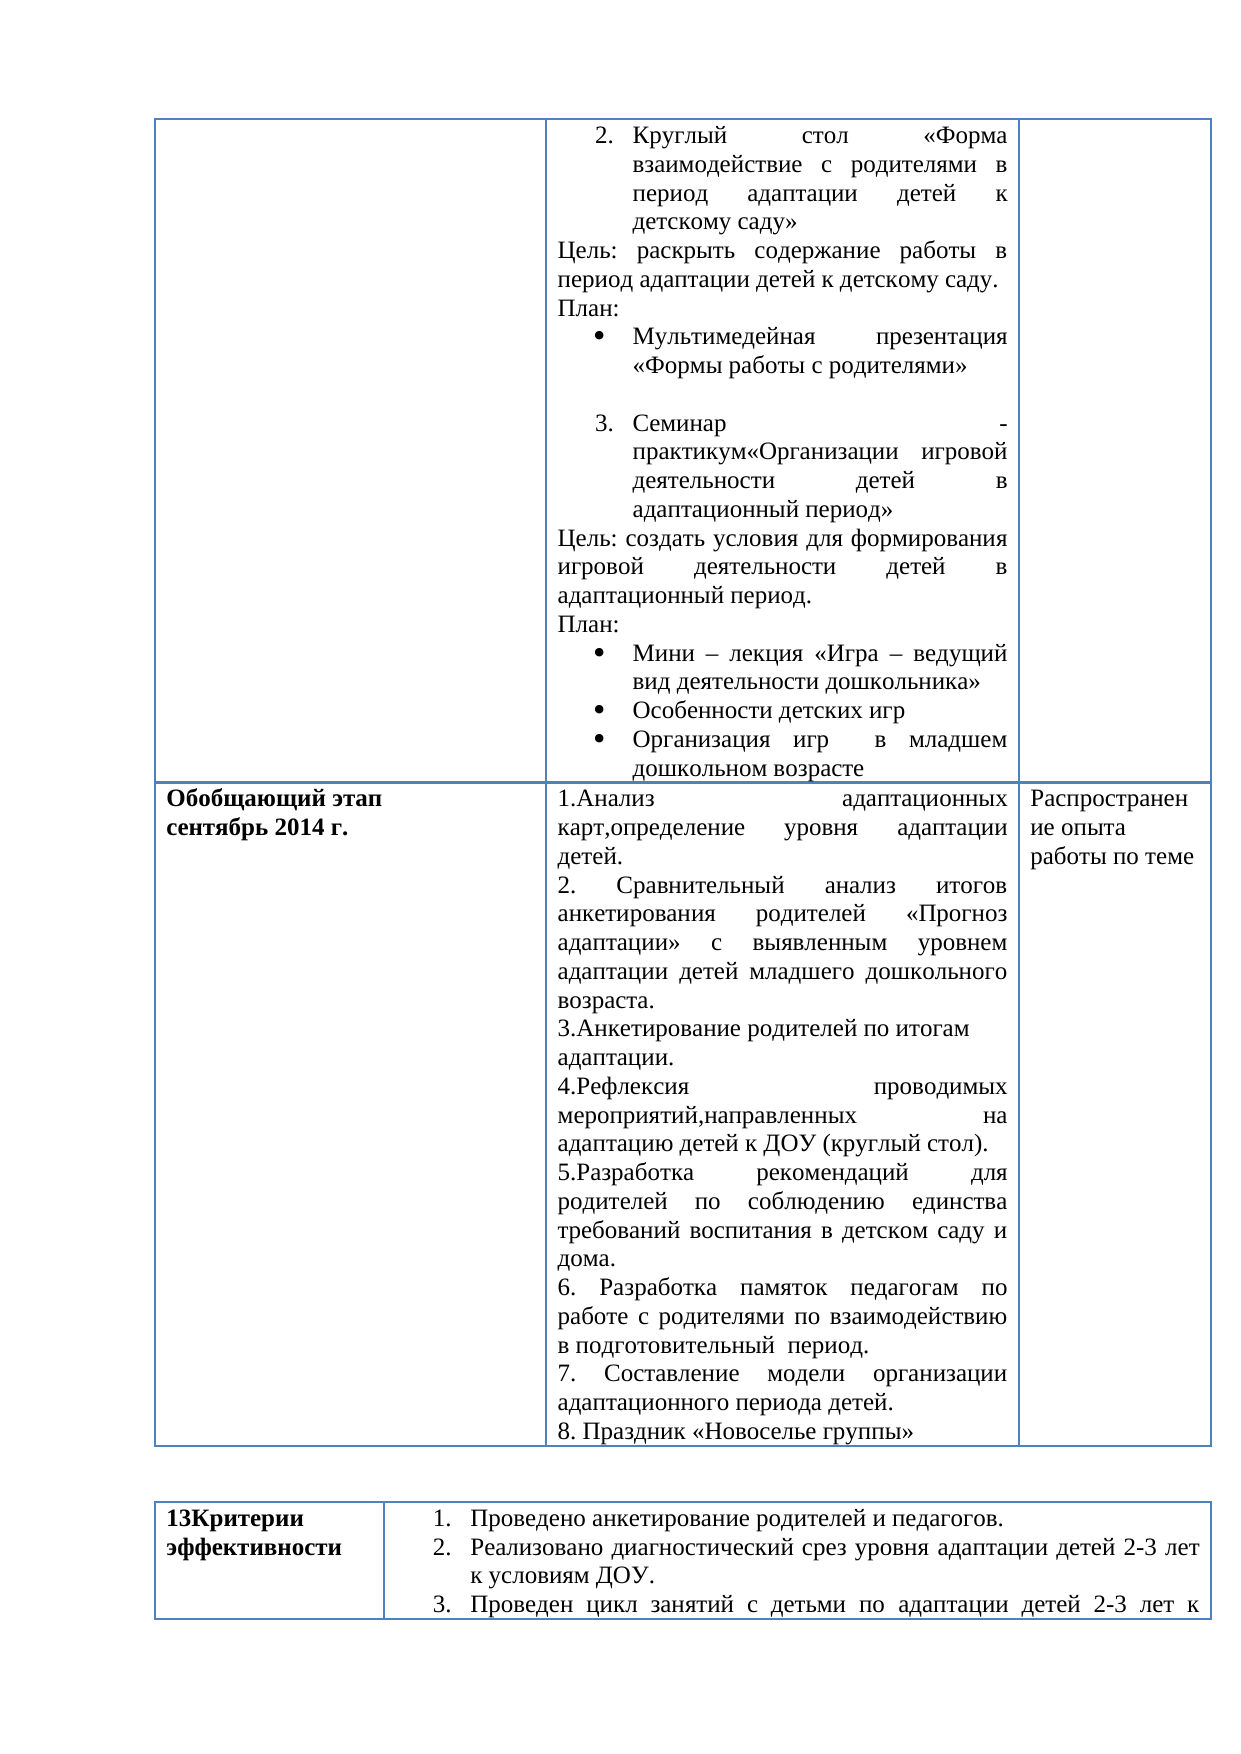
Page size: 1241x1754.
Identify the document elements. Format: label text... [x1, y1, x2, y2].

table_cell Распространение опыта работы по теме [1020, 784, 1210, 1445]
table_cell Обобщающий этап сентябрь 2014 г. [156, 784, 545, 1445]
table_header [156, 1503, 383, 1618]
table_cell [1020, 120, 1210, 781]
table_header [385, 1503, 1210, 1618]
table_cell 1.Анализ адаптационных карт,определение уровня адаптации детей. 2. Сравнительный анализ итогов анкетирования родителей «Прогноз адаптации» с выявленным уровнем адаптации детей младшего дошкольного возраста. 3.Анкетирование родителей по итогам адаптации. 4.Рефлексия проводимых мероприятий,направленных на адаптацию детей к ДОУ (круглый стол). 5.Разработка рекомендаций для родителей по соблюдению единства требований воспитания в детском саду и дома. 6. Разработка памяток педагогам по работе с родителями по взаимодействию в подготовительный период. 7. Составление модели организации адаптационного периода детей. 8. Праздник «Новоселье группы» [547, 784, 1018, 1445]
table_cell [547, 120, 1018, 781]
